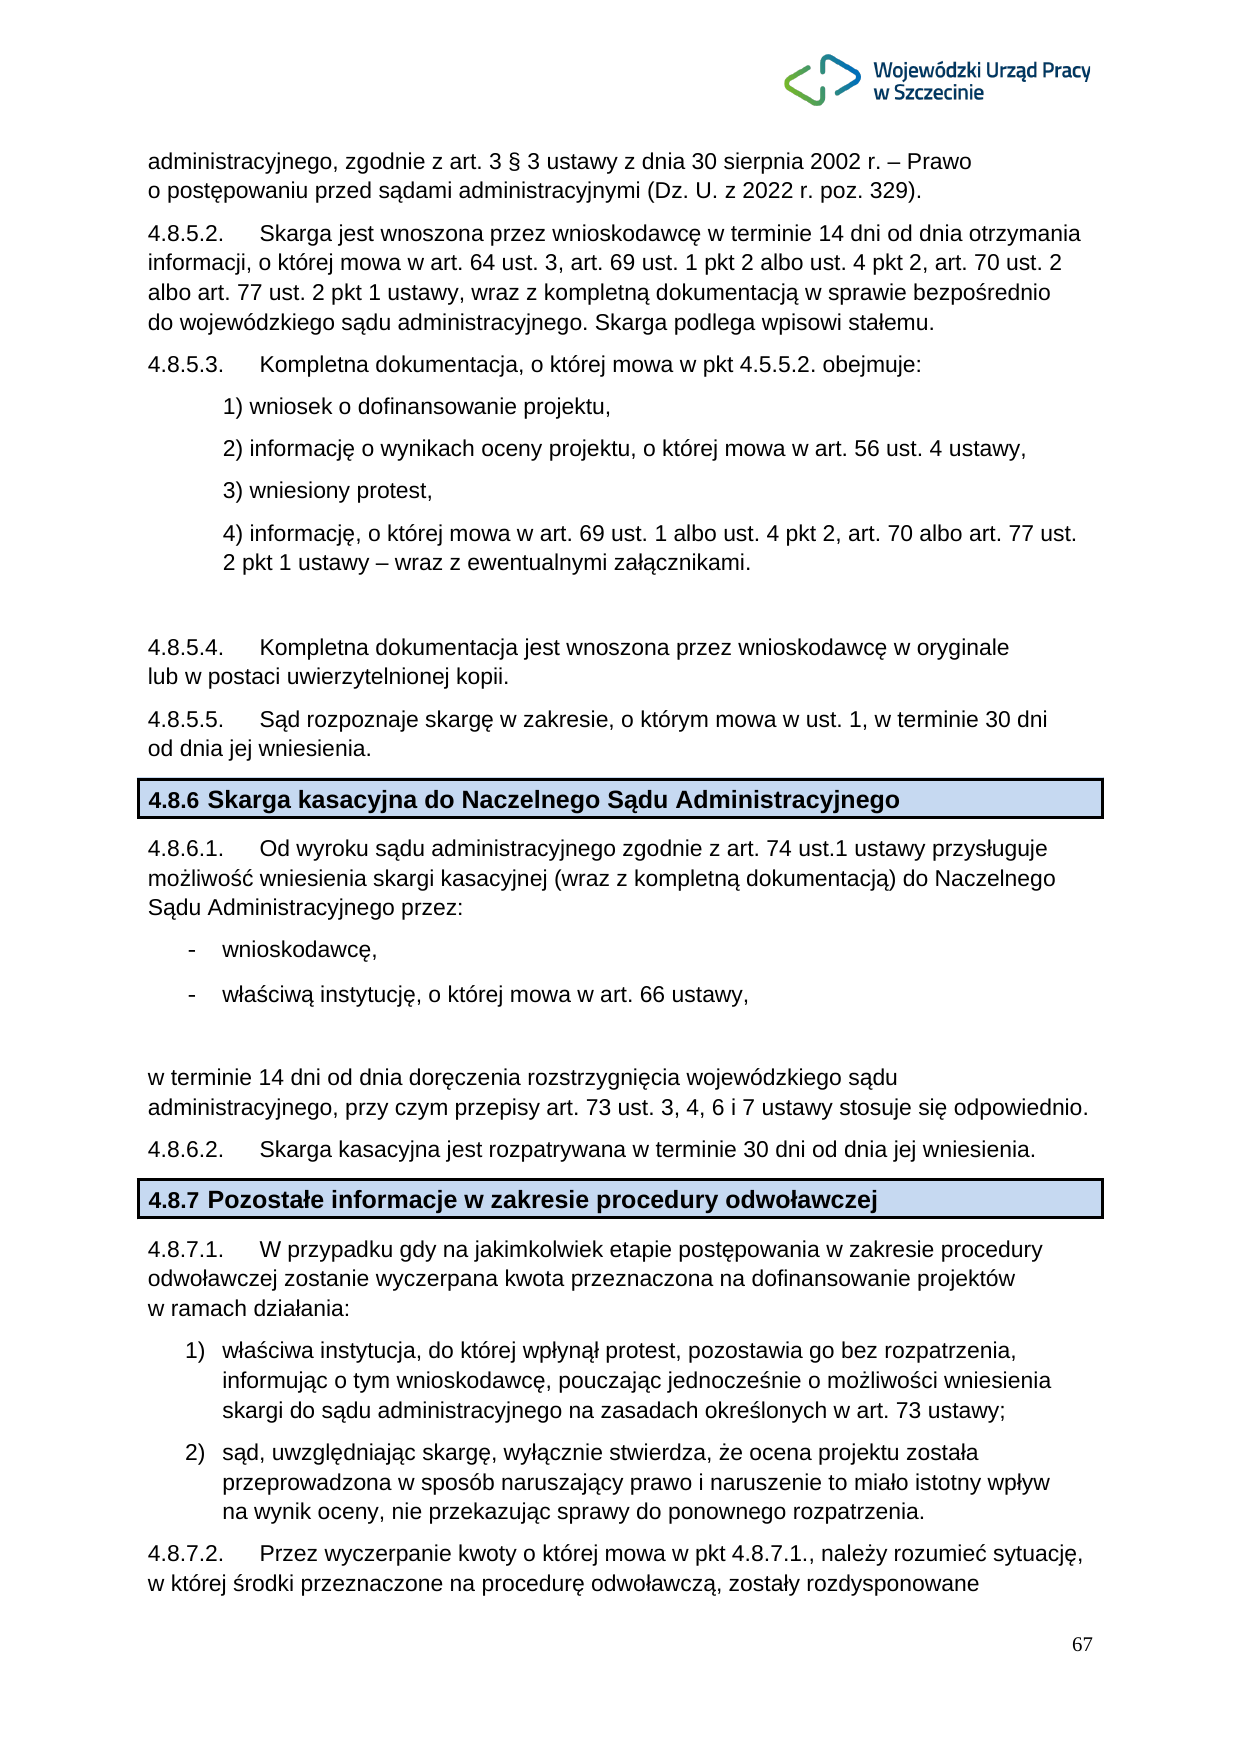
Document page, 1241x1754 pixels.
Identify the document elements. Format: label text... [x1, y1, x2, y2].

list Kompletna dokumentacja jest wnoszona przez wnioskodawcę w oryginale lub w postaci uwierzytelnionej kopii. [148, 634, 1092, 690]
list właściwą instytucję, o której mowa w art. 66 ustawy, [185, 981, 1092, 1009]
list 1) wniosek o dofinansowanie projektu, [223, 393, 1092, 419]
list 4) informację, o której mowa w art. 69 ust. 1 albo ust. 4 pkt 2, art. 70 albo art. 77 ust. 2 pkt 1 ustawy – wraz z ewentualnymi załącznikami. [223, 519, 1092, 576]
text Pozostałe informacje w zakresie procedury odwoławczej [140, 1181, 1101, 1216]
list W przypadku gdy na jakimkolwiek etapie postępowania w zakresie procedury odwoławczej zostanie wyczerpana kwota przeznaczona na dofinansowanie projektów w ramach działania: [148, 1236, 1092, 1321]
list wnioskodawcę, [185, 936, 1092, 965]
list Od wyroku sądu administracyjnego zgodnie z art. 74 ust.1 ustawy przysługuje możliwość wniesienia skargi kasacyjnej (wraz z kompletną dokumentacją) do Naczelnego Sądu Administracyjnego przez: [148, 835, 1092, 921]
picture [784, 54, 1091, 106]
list sąd, uwzględniając skargę, wyłącznie stwierdza, że ocena projektu została przeprowadzona w sposób naruszający prawo i naruszenie to miało istotny wpływ na wynik oceny, nie przekazując sprawy do ponownego rozpatrzenia. [185, 1439, 1092, 1524]
list właściwa instytucja, do której wpłynął protest, pozostawia go bez rozpatrzenia, informując o tym wnioskodawcę, pouczając jednocześnie o możliwości wniesienia skargi do sądu administracyjnego na zasadach określonych w art. 73 ustawy; [185, 1337, 1092, 1423]
list 3) wniesiony protest, [223, 477, 1092, 504]
text Skarga kasacyjna do Naczelnego Sądu Administracyjnego [140, 781, 1101, 816]
list Kompletna dokumentacja, o której mowa w pkt 4.5.5.2. obejmuje: [148, 351, 1092, 377]
list w terminie 14 dni od dnia doręczenia rozstrzygnięcia wojewódzkiego sądu administracyjnego, przy czym przepisy art. 73 ust. 3, 4, 6 i 7 ustawy stosuje się odpowiednio. [148, 1064, 1092, 1120]
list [148, 1540, 1092, 1596]
list 2) informację o wynikach oceny projektu, o której mowa w art. 56 ust. 4 ustawy, [223, 435, 1092, 462]
list Skarga jest wnoszona przez wnioskodawcę w terminie 14 dni od dnia otrzymania informacji, o której mowa w art. 64 ust. 3, art. 69 ust. 1 pkt 2 albo ust. 4 pkt 2, art. 70 ust. 2 albo art. 77 ust. 2 pkt 1 ustawy, wraz z kompletną dokumentacją w sprawie bezpośrednio do wojewódzkiego sądu administracyjnego. Skarga podlega wpisowi stałemu. [148, 219, 1092, 335]
list Sąd rozpoznaje skargę w zakresie, o którym mowa w ust. 1, w terminie 30 dni od dnia jej wniesienia. [148, 706, 1092, 762]
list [148, 148, 1092, 204]
list Skarga kasacyjna jest rozpatrywana w terminie 30 dni od dnia jej wniesienia. [148, 1136, 1092, 1162]
